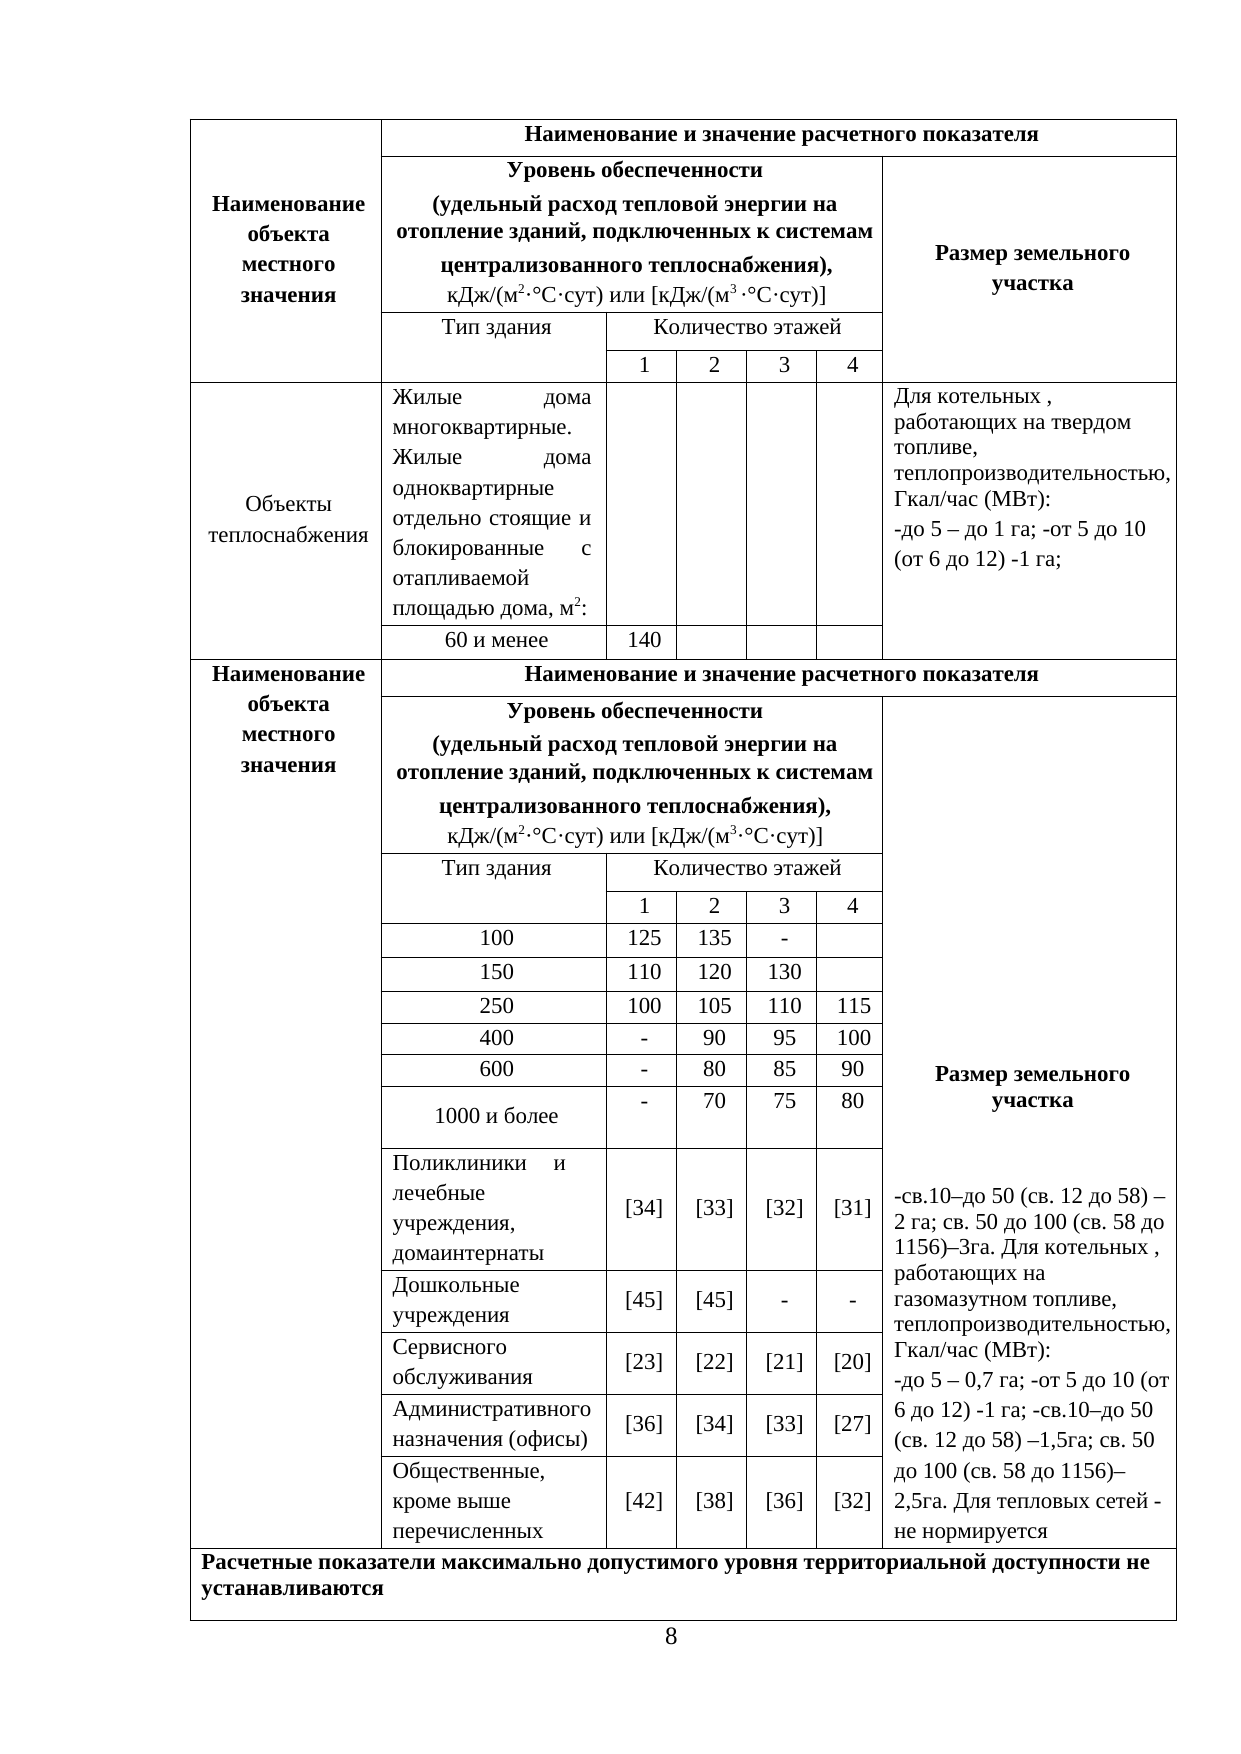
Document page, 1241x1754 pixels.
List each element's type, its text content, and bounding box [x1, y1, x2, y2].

table_cell - [607, 1055, 676, 1086]
table_cell Размер земельного участка -св.10–до 50 (св. 12 до 58) – 2 га; св. 50 до 100 (св. 58 до 1156)–3га. Для котельных , работающих на газомазутном топливе, теплопроизводительностью, Гкал/час (МВт): -до 5 – 0,7 га; -от 5 до 10 (от 6 до 12) -1 га; -св.10–до 50 (св. 12 до 58) –1,5га; св. 50 до 100 (св. 58 до 1156)–2,5га. Для тепловых сетей - не нормируется [883, 697, 1176, 1548]
table_cell [32] [747, 1149, 816, 1270]
table_cell [607, 383, 676, 625]
table_cell Объекты теплоснабжения [191, 383, 381, 659]
table_cell Общественные, кроме выше перечисленных [382, 1457, 606, 1548]
table_cell Уровень обеспеченности (удельный расход тепловой энергии на отопление зданий, подключенных к системам централизованного теплоснабжения), кДж/(м2·°С·сут) или [кДж/(м3·°С·сут)] [382, 697, 882, 853]
table_cell 120 [677, 958, 746, 991]
table_cell [31] [817, 1149, 882, 1270]
table_cell 1 [607, 351, 676, 382]
table_cell 4 [817, 351, 882, 382]
table_cell 110 [607, 958, 676, 991]
table_cell [34] [607, 1149, 676, 1270]
table_cell 135 [677, 924, 746, 957]
table_cell - [817, 1271, 882, 1332]
table_cell Дошкольные учреждения [382, 1271, 606, 1332]
table_cell [45] [607, 1271, 676, 1332]
table_cell 150 [382, 958, 606, 991]
table_cell 100 [817, 1024, 882, 1054]
table_cell Тип здания [382, 313, 606, 382]
table_cell 125 [607, 924, 676, 957]
table_cell [817, 924, 882, 957]
table_cell [33] [677, 1149, 746, 1270]
table_cell - [747, 1271, 816, 1332]
table_cell 110 [747, 992, 816, 1023]
table_cell Количество этажей [607, 313, 882, 350]
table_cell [191, 1549, 1176, 1620]
table_cell 85 [747, 1055, 816, 1086]
table_cell [27] [817, 1395, 882, 1456]
table_cell 600 [382, 1055, 606, 1086]
table_cell [38] [677, 1457, 746, 1548]
table_cell Наименование объекта местного значения [191, 660, 381, 1548]
table_cell Наименование и значение расчетного показателя [382, 660, 1176, 696]
table_cell 75 [747, 1087, 816, 1148]
table_cell 90 [677, 1024, 746, 1054]
table_cell [36] [607, 1395, 676, 1456]
table_cell [34] [677, 1395, 746, 1456]
table_cell Тип здания [382, 854, 606, 923]
table_cell [677, 383, 746, 625]
table_cell 250 [382, 992, 606, 1023]
table_cell 400 [382, 1024, 606, 1054]
table_cell Сервисного обслуживания [382, 1333, 606, 1394]
table_cell - [607, 1087, 676, 1148]
table_cell Количество этажей [607, 854, 882, 891]
table_cell [817, 958, 882, 991]
table_cell [817, 626, 882, 659]
table_cell 140 [607, 626, 676, 659]
table_cell - [747, 924, 816, 957]
table_cell [747, 383, 816, 625]
table_cell Поликлиники и лечебные учреждения, домаинтернаты [382, 1149, 606, 1270]
table_cell 4 [817, 892, 882, 923]
table_cell [45] [677, 1271, 746, 1332]
table_header Наименование и значение расчетного показателя [382, 120, 1176, 156]
table_cell 1 [607, 892, 676, 923]
table_cell 95 [747, 1024, 816, 1054]
table_cell [36] [747, 1457, 816, 1548]
table_cell Жилые дома многоквартирные. Жилые дома одноквартирные отдельно стоящие и блокированные с отапливаемой площадью дома, м2: [382, 383, 606, 625]
table_cell - [607, 1024, 676, 1054]
table_cell [20] [817, 1333, 882, 1394]
table_cell 105 [677, 992, 746, 1023]
table_cell 2 [677, 351, 746, 382]
table_cell [817, 383, 882, 625]
table_cell 2 [677, 892, 746, 923]
table_cell 130 [747, 958, 816, 991]
table_cell [747, 626, 816, 659]
table_cell 3 [747, 892, 816, 923]
table_header Наименование объекта местного значения [191, 120, 381, 382]
table_cell 100 [607, 992, 676, 1023]
table_cell 70 [677, 1087, 746, 1148]
table_cell [677, 626, 746, 659]
table_cell 80 [817, 1087, 882, 1148]
table_cell 100 [382, 924, 606, 957]
table_cell Для котельных , работающих на твердом топливе, теплопроизводительностью, Гкал/час (МВт): -до 5 – до 1 га; -от 5 до 10 (от 6 до 12) -1 га; [883, 383, 1176, 659]
table_cell 3 [747, 351, 816, 382]
table_cell 90 [817, 1055, 882, 1086]
table_cell Уровень обеспеченности (удельный расход тепловой энергии на отопление зданий, подключенных к системам централизованного теплоснабжения), кДж/(м2·°С·сут) или [кДж/(м3 ·°С·сут)] [382, 157, 882, 312]
table_cell [23] [607, 1333, 676, 1394]
table_cell [21] [747, 1333, 816, 1394]
table_cell Размер земельного участка [883, 157, 1176, 382]
table_cell Административного назначения (офисы) [382, 1395, 606, 1456]
table_cell [32] [817, 1457, 882, 1548]
table_cell 115 [817, 992, 882, 1023]
table_cell [33] [747, 1395, 816, 1456]
table_cell 60 и менее [382, 626, 606, 659]
table_cell 1000 и более [382, 1087, 606, 1148]
table_cell [22] [677, 1333, 746, 1394]
table_cell 80 [677, 1055, 746, 1086]
table_cell [42] [607, 1457, 676, 1548]
